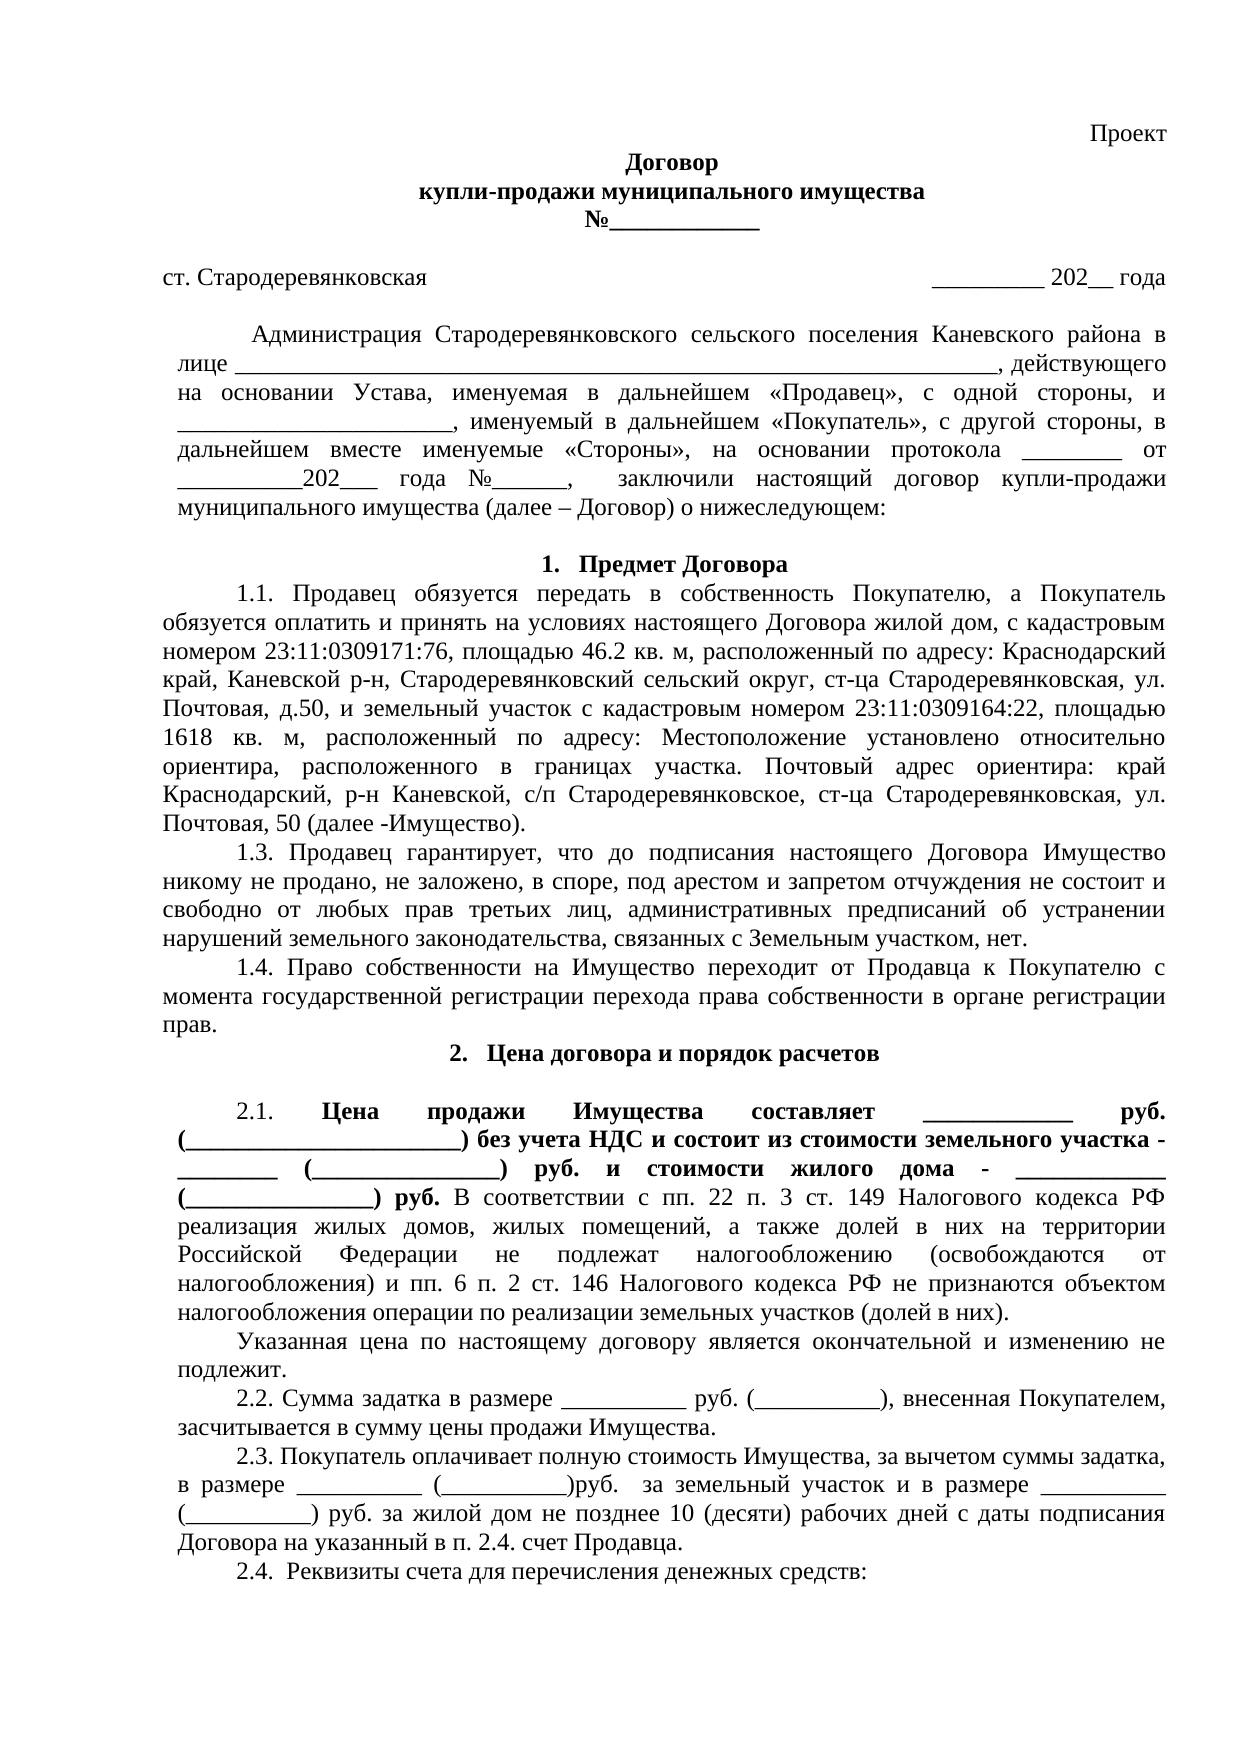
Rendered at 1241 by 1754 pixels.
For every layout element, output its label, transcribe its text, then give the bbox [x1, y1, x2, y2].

text Указанная цена по настоящему договору является окончательной и изменению не подлежит. [177, 1326, 1167, 1383]
text 2.4. Реквизиты счета для перечисления денежных средств: [177, 1556, 1167, 1584]
text ст. Стародеревянковская _________ 202__ года [162, 262, 1167, 291]
text Проект [177, 118, 1167, 147]
text Администрация Стародеревянковского сельского поселения Каневского района в лице _____________________________________________________________, действующего на основании Устава, именуемая в дальнейшем «Продавец», с одной стороны, и ______________________, именуемый в дальнейшем «Покупатель», с другой стороны, в дальнейшем вместе именуемые «Стороны», на основании протокола ________ от __________202___ года №______, заключили настоящий договор купли-продажи муниципального имущества (далее – Договор) о нижеследующем: [177, 319, 1167, 521]
text 1.3. Продавец гарантирует, что до подписания настоящего Договора Имущество никому не продано, не заложено, в споре, под арестом и запретом отчуждения не состоит и свободно от любых прав третьих лиц, административных предписаний об устранении нарушений земельного законодательства, связанных с Земельным участком, нет. [162, 837, 1167, 952]
text 1.4. Право собственности на Имущество переходит от Продавца к Покупателю с момента государственной регистрации перехода права собственности в органе регистрации прав. [162, 952, 1167, 1038]
text Договор [177, 147, 1167, 176]
list Цена договора и порядок расчетов [162, 1038, 1167, 1067]
list Предмет Договора [162, 549, 1167, 578]
text 2.1. Цена продажи Имущества составляет ____________ руб. (______________________) без учета НДС и состоит из стоимости земельного участка - ________ (_______________) руб. и стоимости жилого дома - ____________ (_______________) руб. В соответствии с пп. 22 п. 3 ст. 149 Налогового кодекса РФ реализация жилых домов, жилых помещений, а также долей в них на территории Российской Федерации не подлежат налогообложению (освобождаются от налогообложения) и пп. 6 п. 2 ст. 146 Налогового кодекса РФ не признаются объектом налогообложения операции по реализации земельных участков (долей в них). [177, 1096, 1167, 1326]
text №____________ [177, 204, 1167, 233]
text 2.3. Покупатель оплачивает полную стоимость Имущества, за вычетом суммы задатка, в размере __________ (__________)руб. за земельный участок и в размере __________ (__________) руб. за жилой дом не позднее 10 (десяти) рабочих дней с даты подписания Договора на указанный в п. 2.4. счет Продавца. [177, 1441, 1167, 1556]
text 2.2. Сумма задатка в размере __________ руб. (__________), внесенная Покупателем, засчитывается в сумму цены продажи Имущества. [177, 1383, 1167, 1441]
text купли-продажи муниципального имущества [177, 176, 1167, 204]
text 1.1. Продавец обязуется передать в собственность Покупателю, а Покупатель обязуется оплатить и принять на условиях настоящего Договора жилой дом, с кадастровым номером 23:11:0309171:76, площадью 46.2 кв. м, расположенный по адресу: Краснодарский край, Каневской р-н, Стародеревянковский сельский округ, ст-ца Стародеревянковская, ул. Почтовая, д.50, и земельный участок с кадастровым номером 23:11:0309164:22, площадью 1618 кв. м, расположенный по адресу: Местоположение установлено относительно ориентира, расположенного в границах участка. Почтовый адрес ориентира: край Краснодарский, р-н Каневской, с/п Стародеревянковское, ст-ца Стародеревянковская, ул. Почтовая, 50 (далее -Имущество). [162, 578, 1167, 837]
